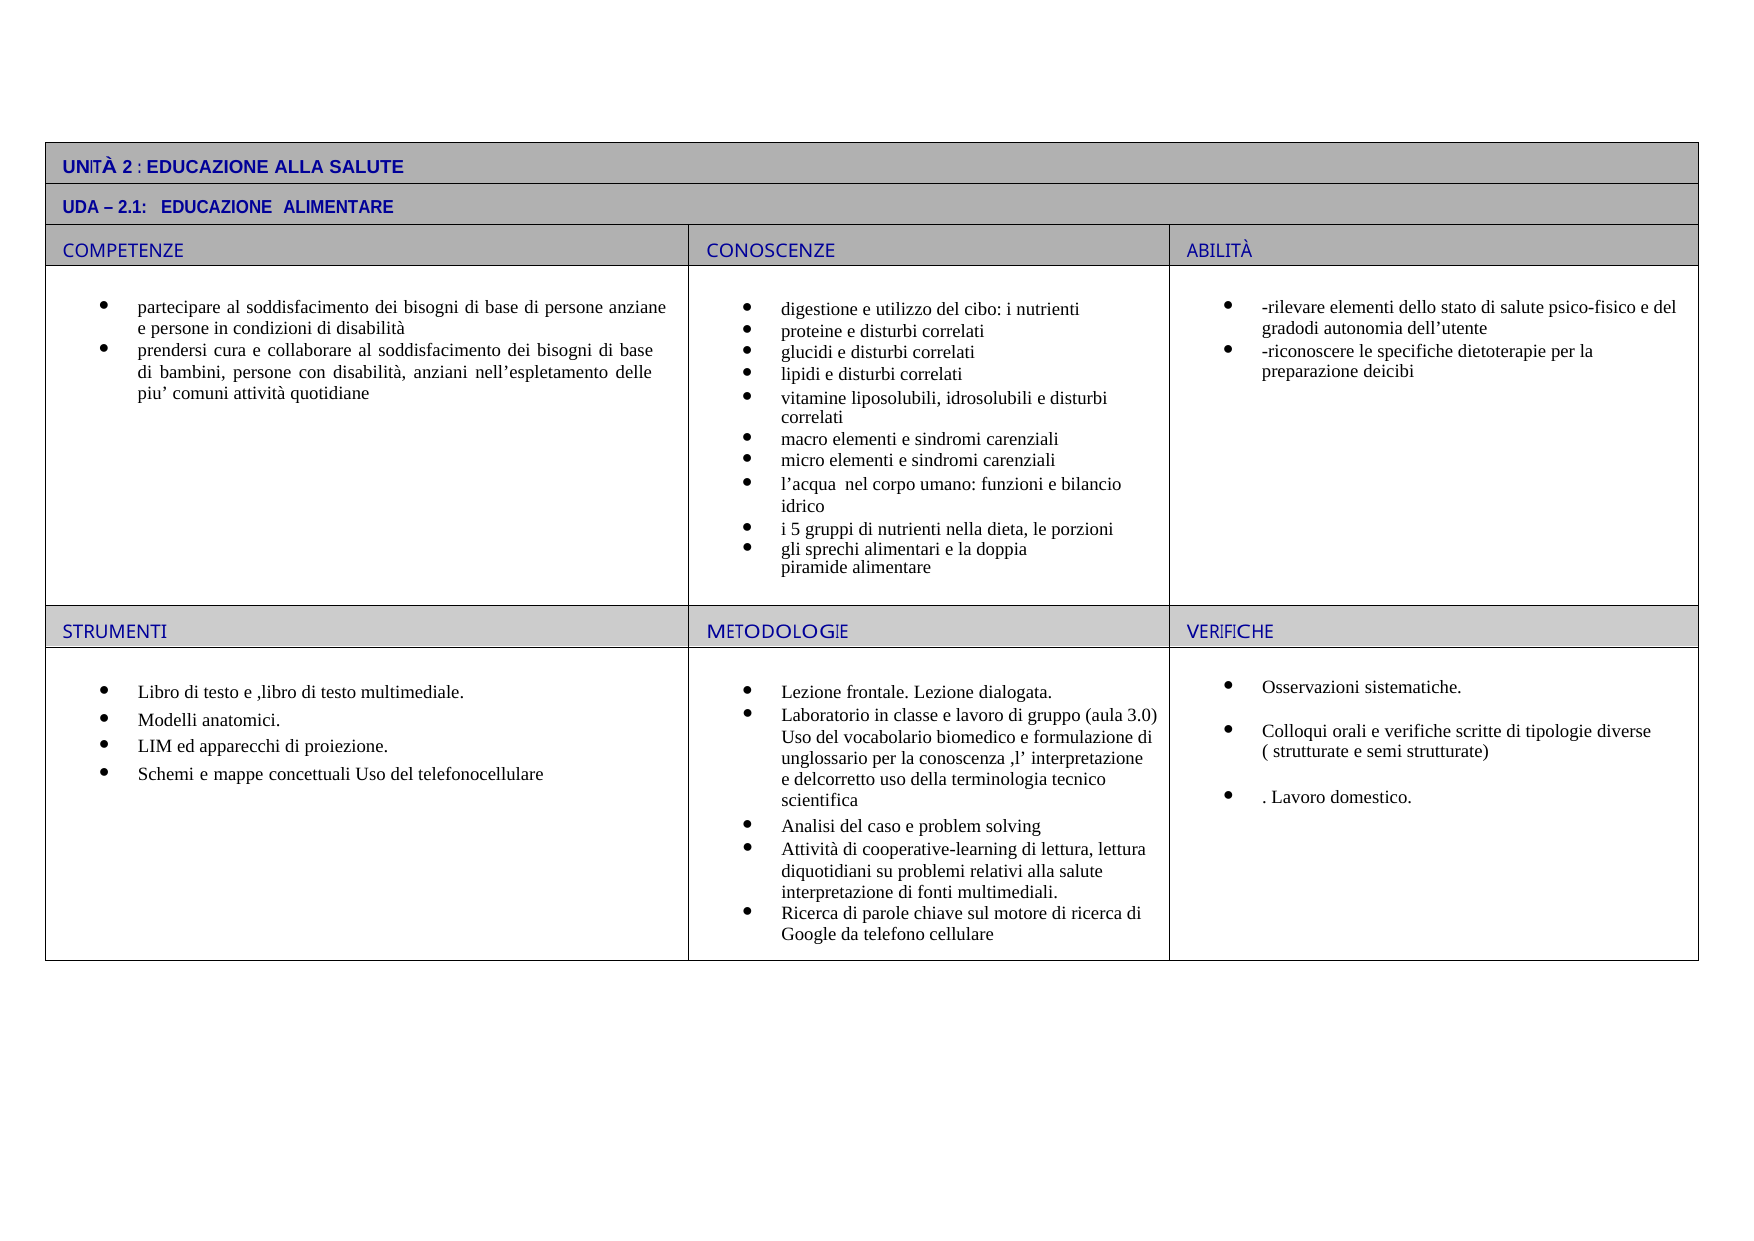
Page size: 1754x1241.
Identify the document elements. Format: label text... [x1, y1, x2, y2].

table_cell Lezione frontale. Lezione dialogata. Laboratorio in classe e lavoro di gruppo (aula 3.0) Uso del vocabolario biomedico e formulazione di unglossario per la conoscenza ,l’ interpretazione e delcorretto uso della terminologia tecnico scientifica Analisi del caso e problem solving Attività di cooperative-learning di lettura, lettura diquotidiani su problemi relativi alla salute interpretazione di fonti multimediali. Ricerca di parole chiave sul motore di ricerca di Google da telefono cellulare [689, 648, 1169, 960]
table_cell Libro di testo e ,libro di testo multimediale. Modelli anatomici. LIM ed apparecchi di proiezione. Schemi e mappe concettuali Uso del telefonocellulare [46, 648, 688, 960]
table_cell -rilevare elementi dello stato di salute psico-fisico e del gradodi autonomia dell’utente -riconoscere le specifiche dietoterapie per la preparazione deicibi [1170, 266, 1698, 605]
table_cell METODOLOGIE [689, 606, 1169, 646]
table_cell ABILITÀ [1170, 225, 1698, 265]
table_cell Osservazioni sistematiche. Colloqui orali e verifiche scritte di tipologie diverse ( strutturate e semi strutturate) . Lavoro domestico. [1170, 648, 1698, 960]
table_cell COMPETENZE [46, 225, 688, 265]
table_cell digestione e utilizzo del cibo: i nutrienti proteine e disturbi correlati glucidi e disturbi correlati lipidi e disturbi correlati vitamine liposolubili, idrosolubili e disturbi correlati macro elementi e sindromi carenziali micro elementi e sindromi carenziali l’acqua nel corpo umano: funzioni e bilancio idrico i 5 gruppi di nutrienti nella dieta, le porzioni gli sprechi alimentari e la doppia piramide alimentare [689, 266, 1169, 605]
table_header UNITÀ 2 : EDUCAZIONE ALLA SALUTE [46, 143, 1698, 183]
table_cell partecipare al soddisfacimento dei bisogni di base di persone anziane e persone in condizioni di disabilità prendersi cura e collaborare al soddisfacimento dei bisogni di base di bambini, persone con disabilità, anziani nell’espletamento delle piu’ comuni attività quotidiane [46, 266, 688, 605]
table_cell UDA – 2.1: EDUCAZIONE ALIMENTARE [46, 184, 1698, 224]
table_cell CONOSCENZE [689, 225, 1169, 265]
table_cell STRUMENTI [46, 606, 688, 646]
table_cell VERIFICHE [1170, 606, 1698, 646]
